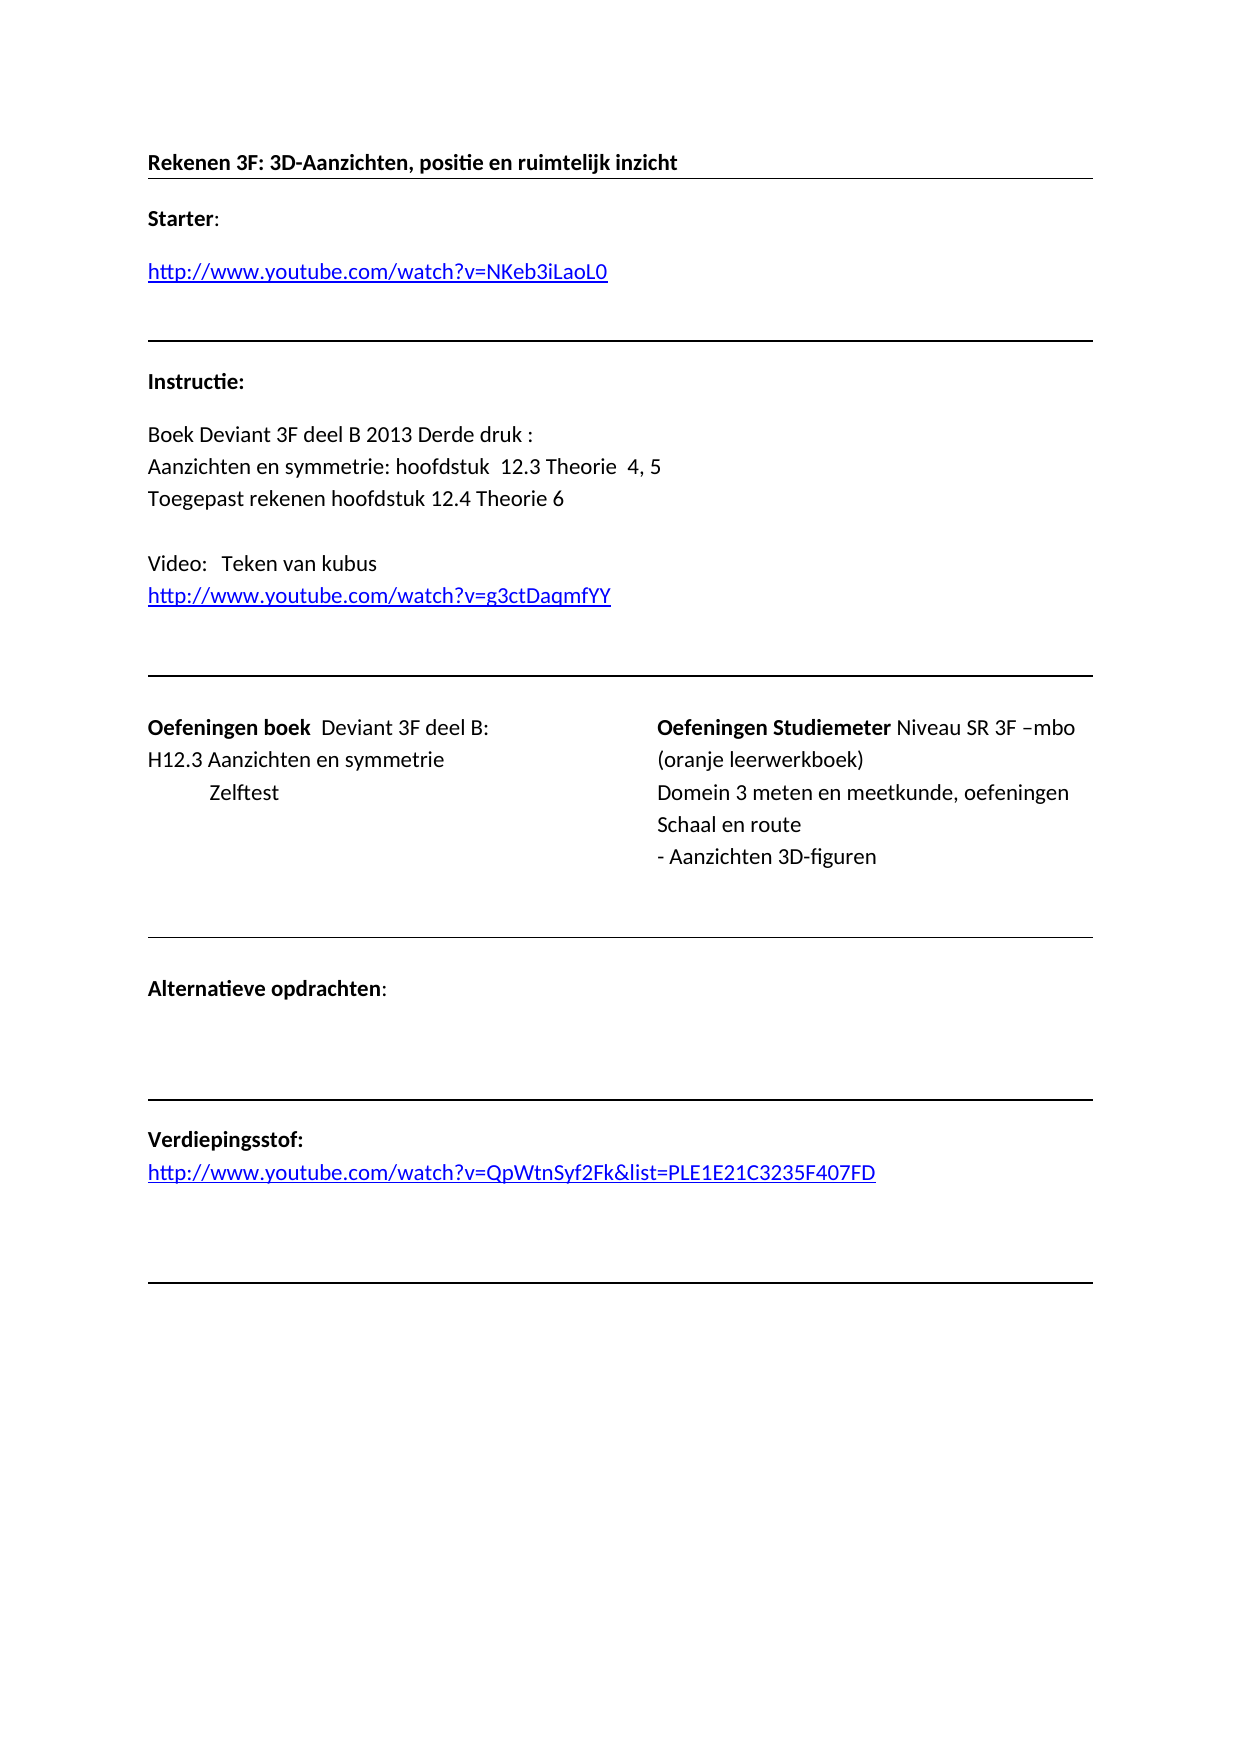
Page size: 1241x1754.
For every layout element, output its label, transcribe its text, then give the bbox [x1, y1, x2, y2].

text Aanzichten en symmetrie: hoofdstuk 12.3 Theorie 4, 5 [148, 452, 1093, 480]
text Rekenen 3F: 3D-Aanzichten, positie en ruimtelijk inzicht [148, 148, 1093, 178]
text Video: Teken van kubus [148, 549, 1093, 577]
text Domein 3 meten en meetkunde, oefeningen [657, 778, 1093, 806]
list http://www.youtube.com/watch?v=QpWtnSyf2Fk&list=PLE1E21C3235F407FD [148, 1158, 1093, 1186]
text Oefeningen boek Deviant 3F deel B: [148, 713, 583, 741]
text Starter: [148, 204, 1093, 232]
text H12.3 Aanzichten en symmetrie [148, 746, 583, 773]
text Instructie: [148, 367, 1093, 395]
text - Aanzichten 3D-figuren [657, 842, 1093, 870]
list Verdiepingsstof: [148, 1126, 1093, 1154]
text Oefeningen Studiemeter Niveau SR 3F –mbo (oranje leerwerkboek) [657, 713, 1093, 773]
text http://www.youtube.com/watch?v=g3ctDaqmfYY [148, 581, 1093, 609]
text Schaal en route [657, 810, 1093, 838]
text http://www.youtube.com/watch?v=NKeb3iLaoL0 [148, 257, 1093, 285]
list Alternatieve opdrachten: [148, 974, 1093, 1002]
text Boek Deviant 3F deel B 2013 Derde druk : [148, 420, 1093, 448]
text Toegepast rekenen hoofdstuk 12.4 Theorie 6 [148, 484, 1093, 512]
text Zelftest [148, 778, 583, 806]
